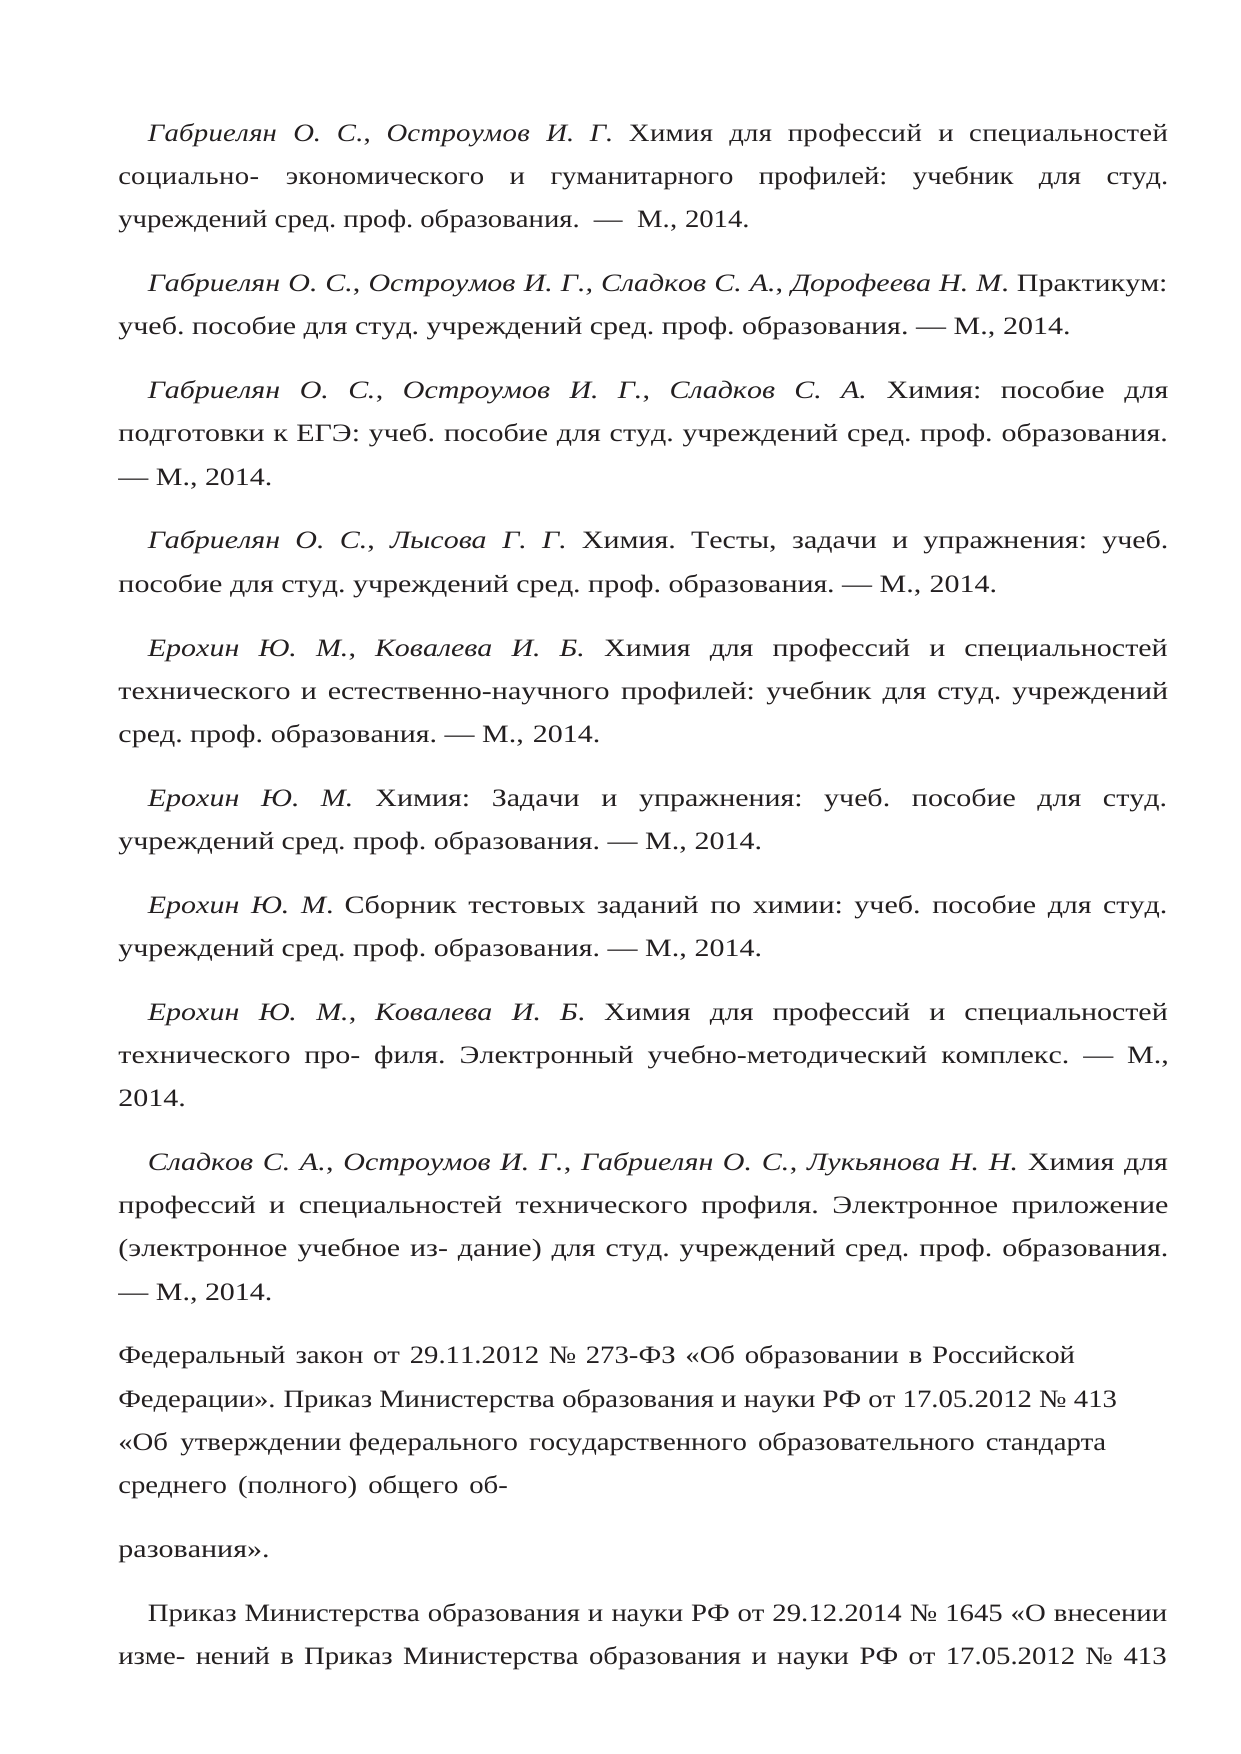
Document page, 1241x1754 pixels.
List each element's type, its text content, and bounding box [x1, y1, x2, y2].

text Ерохин Ю. М. Сборник тестовых заданий по химии: учеб. пособие для студ. учреждений сред. проф. образования. — М., 2014. [118, 890, 1168, 962]
text Ерохин Ю. М. Химия: Задачи и упражнения: учеб. пособие для студ. учреждений сред. проф. образования. — М., 2014. [118, 783, 1168, 855]
text Ерохин Ю. М., Ковалева И. Б. Химия для профессий и специальностей технического про- филя. Электронный учебно-методический комплекс. — М., 2014. [118, 997, 1168, 1112]
text Сладков С. А., Остроумов И. Г., Габриелян О. С., Лукьянова Н. Н. Химия для профессий и специальностей технического профиля. Электронное приложение (электронное учебное из- дание) для студ. учреждений сред. проф. образования. — М., 2014. [118, 1147, 1168, 1305]
text Габриелян О. С., Остроумов И. Г. Химия для профессий и специальностей социально- экономического и гуманитарного профилей: учебник для студ. учреждений сред. проф. образования. — М., 2014. [118, 118, 1169, 233]
text Габриелян О. С., Лысова Г. Г. Химия. Тесты, задачи и упражнения: учеб. пособие для студ. учреждений сред. проф. образования. — М., 2014. [118, 526, 1169, 597]
text Габриелян О. С., Остроумов И. Г., Сладков С. А., Дорофеева Н. М. Практикум: учеб. пособие для студ. учреждений сред. проф. образования. — М., 2014. [118, 268, 1168, 340]
text Ерохин Ю. М., Ковалева И. Б. Химия для профессий и специальностей технического и естественно-научного профилей: учебник для студ. учреждений сред. проф. образования. — М., 2014. [118, 633, 1168, 748]
text Федеральный закон от 29.11.2012 № 273-ФЗ «Об образовании в Российской Федерации». Приказ Министерства образования и науки РФ от 17.05.2012 № 413 «Об утверждении федерального государственного образовательного стандарта среднего (полного) общего об- [118, 1341, 1169, 1499]
text разования». [118, 1534, 1169, 1563]
text Габриелян О. С., Остроумов И. Г., Сладков С. А. Химия: пособие для подготовки к ЕГЭ: учеб. пособие для студ. учреждений сред. проф. образования. — М., 2014. [118, 375, 1168, 490]
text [118, 1598, 1168, 1670]
